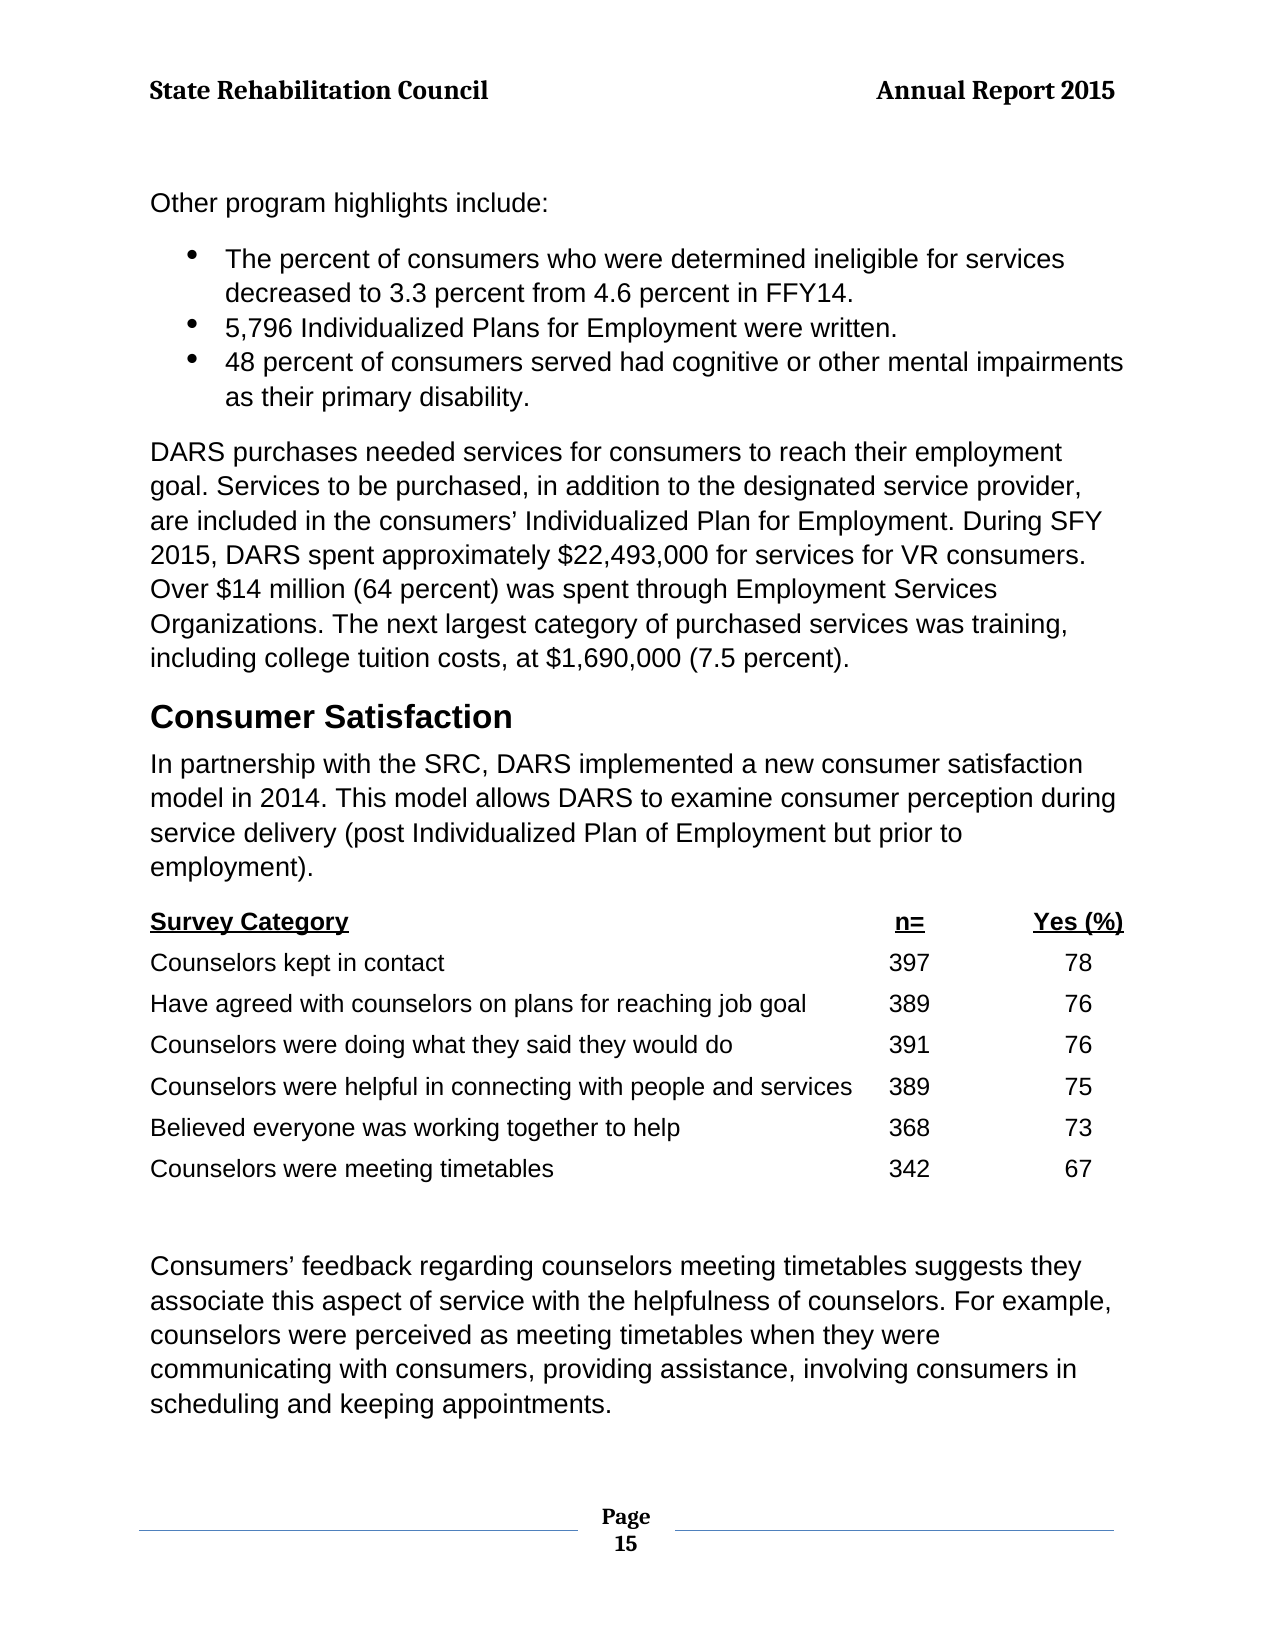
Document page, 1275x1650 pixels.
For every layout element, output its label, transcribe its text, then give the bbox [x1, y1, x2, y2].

text Consumers’ feedback regarding counselors meeting timetables suggests they associate this aspect of service with the helpfulness of counselors. For example, counselors were perceived as meeting timetables when they were communicating with consumers, providing assistance, involving consumers in scheduling and keeping appointments. [150, 1250, 1125, 1419]
subtitle Consumer Satisfaction [150, 697, 1125, 736]
text Other program highlights include: [150, 187, 1125, 219]
list The percent of consumers who were determined ineligible for services decreased to 3.3 percent from 4.6 percent in FFY14. [187, 243, 1125, 308]
text Counselors were helpful in connecting with people and services 389 75 [150, 1071, 1125, 1100]
text In partnership with the SRC, DARS implemented a new consumer satisfaction model in 2014. This model allows DARS to examine consumer perception during service delivery (post Individualized Plan of Employment but prior to employment). [150, 748, 1125, 882]
text Have agreed with counselors on plans for reaching job goal 389 76 [150, 989, 1125, 1018]
text Counselors were meeting timetables 342 67 [150, 1154, 1125, 1183]
text Counselors were doing what they said they would do 391 76 [150, 1030, 1125, 1059]
list 48 percent of consumers served had cognitive or other mental impairments as their primary disability. [187, 346, 1125, 412]
list 5,796 Individualized Plans for Employment were written. [187, 312, 1125, 343]
text Believed everyone was working together to help 368 73 [150, 1113, 1125, 1141]
text Survey Category n= Yes (%) [150, 906, 1125, 935]
text Counselors kept in contact 397 78 [150, 948, 1125, 976]
text DARS purchases needed services for consumers to reach their employment goal. Services to be purchased, in addition to the designated service provider, are included in the consumers’ Individualized Plan for Employment. During SFY 2015, DARS spent approximately $22,493,000 for services for VR consumers. Over $14 million (64 percent) was spent through Employment Services Organizations. The next largest category of purchased services was training, including college tuition costs, at $1,690,000 (7.5 percent). [150, 436, 1125, 673]
